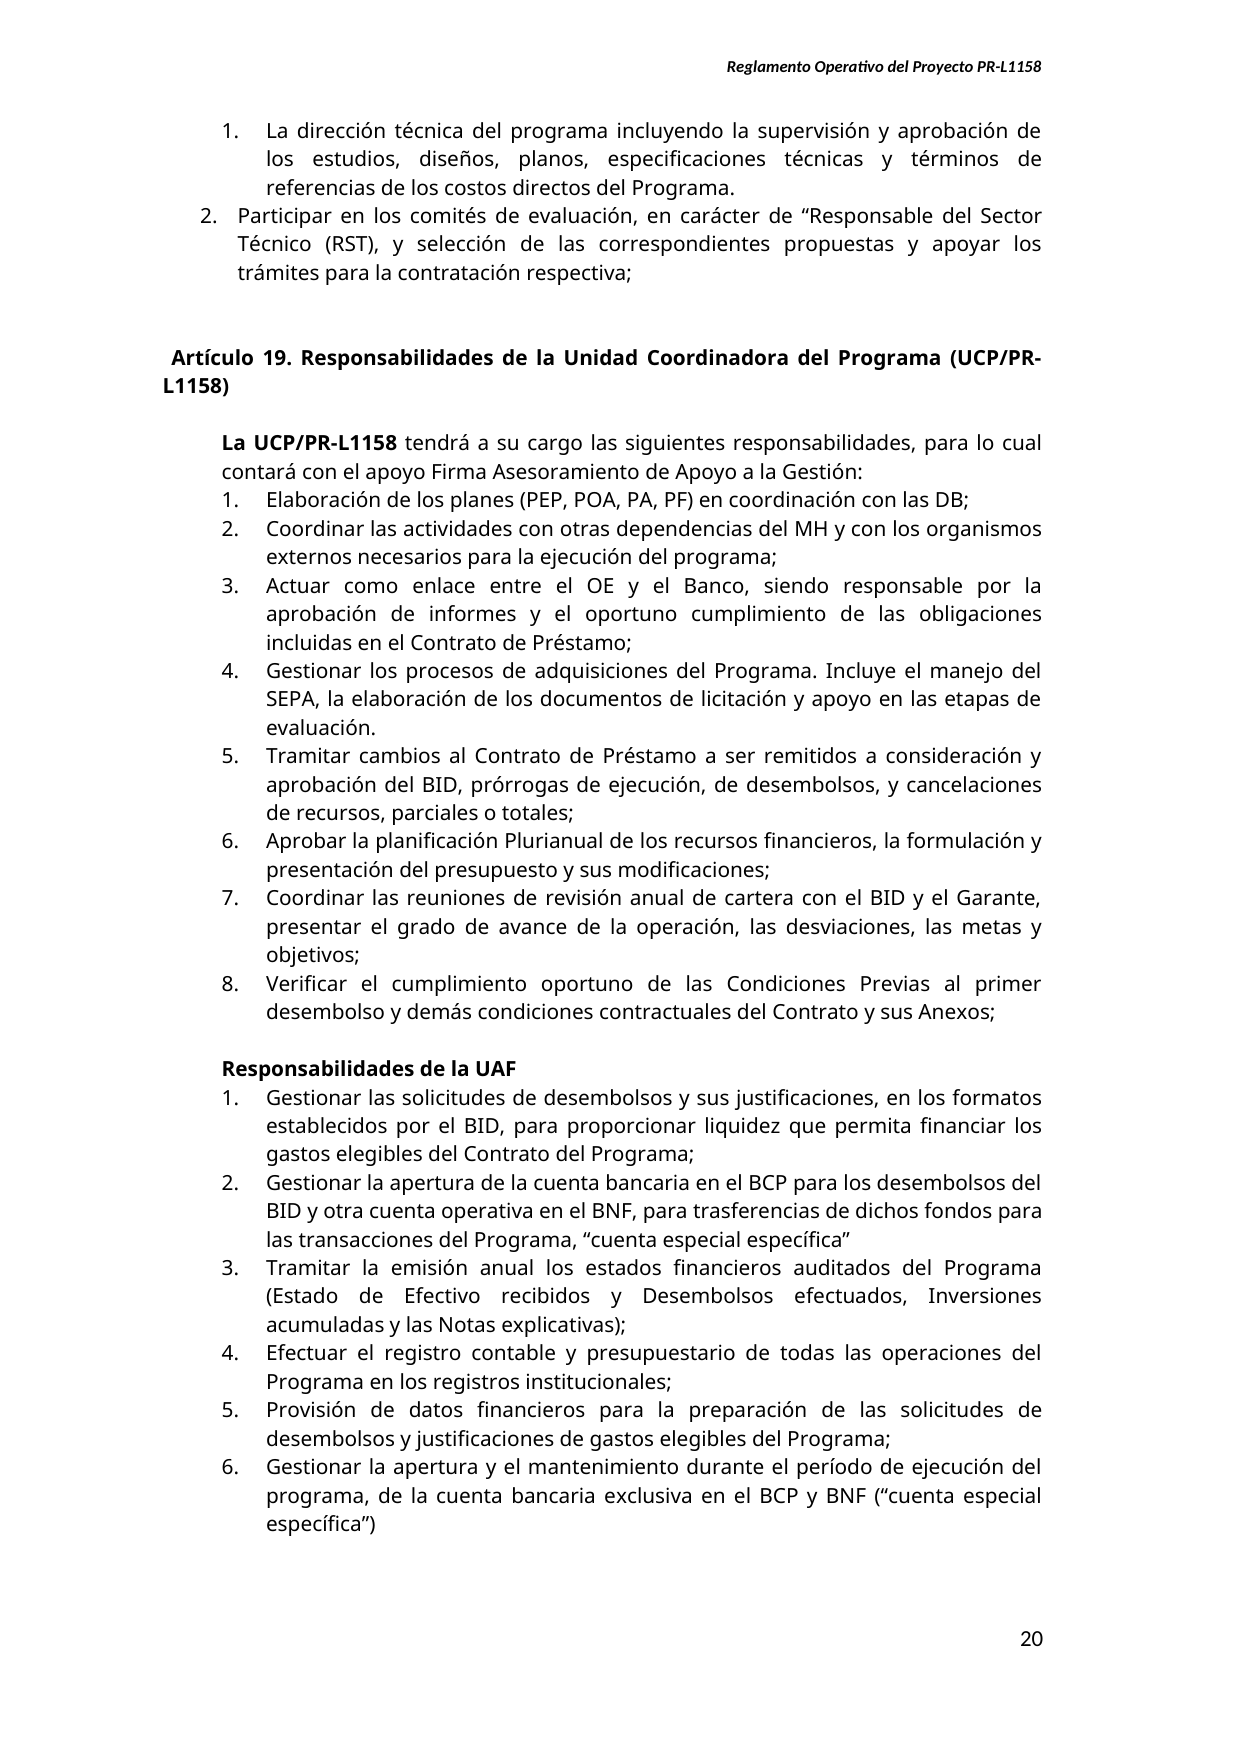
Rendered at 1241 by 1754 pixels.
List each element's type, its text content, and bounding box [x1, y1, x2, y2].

list Elaboración de los planes (PEP, POA, PA, PF) en coordinación con las DB; [221, 485, 1043, 514]
list Efectuar el registro contable y presupuestario de todas las operaciones del Programa en los registros institucionales; [221, 1338, 1043, 1395]
text Artículo 19. Responsabilidades de la Unidad Coordinadora del Programa (UCP/PR-L1158) [162, 343, 1043, 400]
list Gestionar la apertura y el mantenimiento durante el período de ejecución del programa, de la cuenta bancaria exclusiva en el BCP y BNF (“cuenta especial específica”) [221, 1452, 1043, 1538]
list Provisión de datos financieros para la preparación de las solicitudes de desembolsos y justificaciones de gastos elegibles del Programa; [221, 1395, 1043, 1452]
list Gestionar los procesos de adquisiciones del Programa. Incluye el manejo del SEPA, la elaboración de los documentos de licitación y apoyo en las etapas de evaluación. [221, 656, 1043, 741]
list Verificar el cumplimiento oportuno de las Condiciones Previas al primer desembolso y demás condiciones contractuales del Contrato y sus Anexos; [221, 969, 1043, 1026]
list Coordinar las actividades con otras dependencias del MH y con los organismos externos necesarios para la ejecución del programa; [221, 514, 1043, 571]
list La dirección técnica del programa incluyendo la supervisión y aprobación de los estudios, diseños, planos, especificaciones técnicas y términos de referencias de los costos directos del Programa. [221, 116, 1043, 201]
text La UCP/PR-L1158 tendrá a su cargo las siguientes responsabilidades, para lo cual contará con el apoyo Firma Asesoramiento de Apoyo a la Gestión: [221, 428, 1043, 485]
list Gestionar la apertura de la cuenta bancaria en el BCP para los desembolsos del BID y otra cuenta operativa en el BNF, para trasferencias de dichos fondos para las transacciones del Programa, “cuenta especial específica” [221, 1168, 1043, 1253]
list Gestionar las solicitudes de desembolsos y sus justificaciones, en los formatos establecidos por el BID, para proporcionar liquidez que permita financiar los gastos elegibles del Contrato del Programa; [221, 1083, 1043, 1168]
list Responsabilidades de la UAF [221, 1054, 1043, 1083]
list Actuar como enlace entre el OE y el Banco, siendo responsable por la aprobación de informes y el oportuno cumplimiento de las obligaciones incluidas en el Contrato de Préstamo; [221, 571, 1043, 656]
list Aprobar la planificación Plurianual de los recursos financieros, la formulación y presentación del presupuesto y sus modificaciones; [221, 827, 1043, 883]
list Coordinar las reuniones de revisión anual de cartera con el BID y el Garante, presentar el grado de avance de la operación, las desviaciones, las metas y objetivos; [221, 883, 1043, 969]
list Participar en los comités de evaluación, en carácter de “Responsable del Sector Técnico (RST), y selección de las correspondientes propuestas y apoyar los trámites para la contratación respectiva; [200, 201, 1043, 286]
list Tramitar la emisión anual los estados financieros auditados del Programa (Estado de Efectivo recibidos y Desembolsos efectuados, Inversiones acumuladas y las Notas explicativas); [221, 1253, 1043, 1338]
list Tramitar cambios al Contrato de Préstamo a ser remitidos a consideración y aprobación del BID, prórrogas de ejecución, de desembolsos, y cancelaciones de recursos, parciales o totales; [221, 741, 1043, 827]
